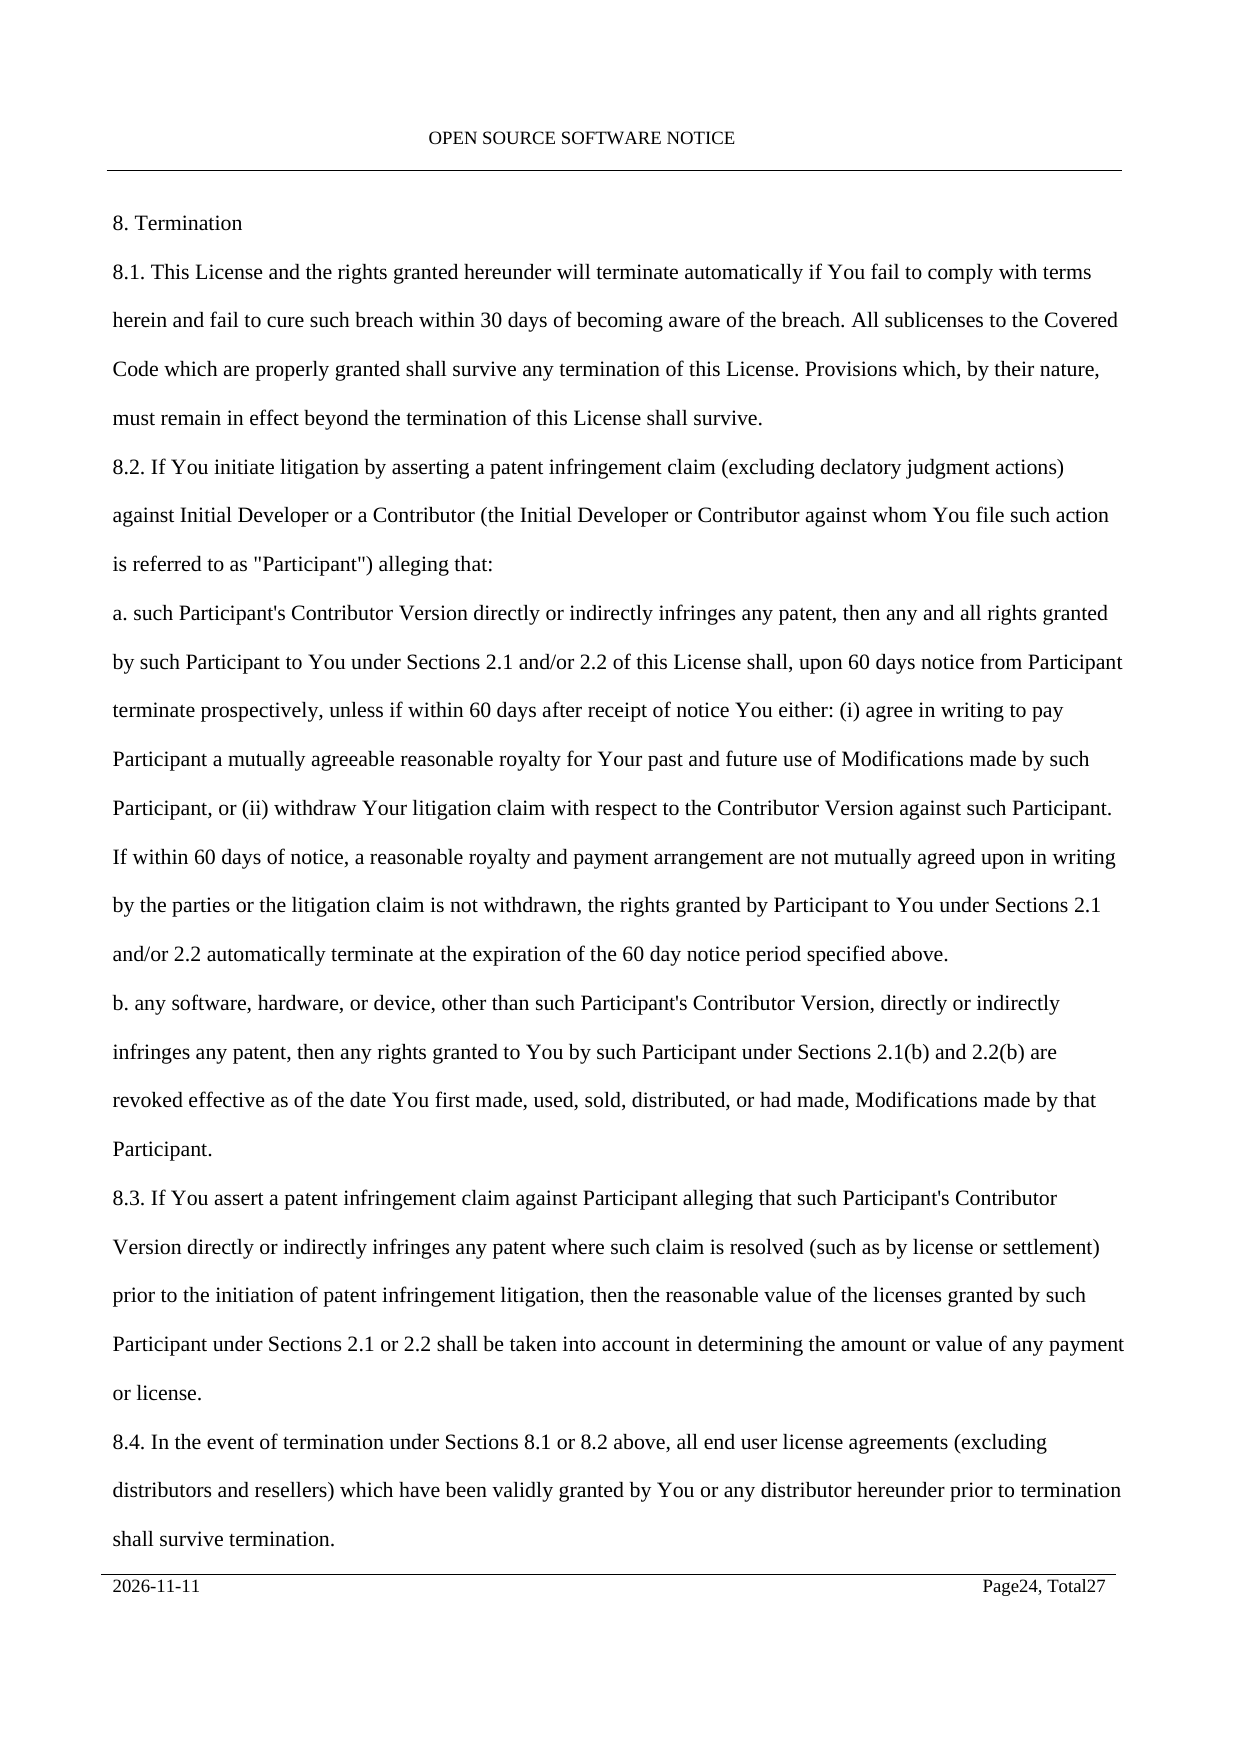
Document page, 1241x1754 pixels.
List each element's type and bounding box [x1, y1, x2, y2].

text [112, 206, 1128, 1555]
